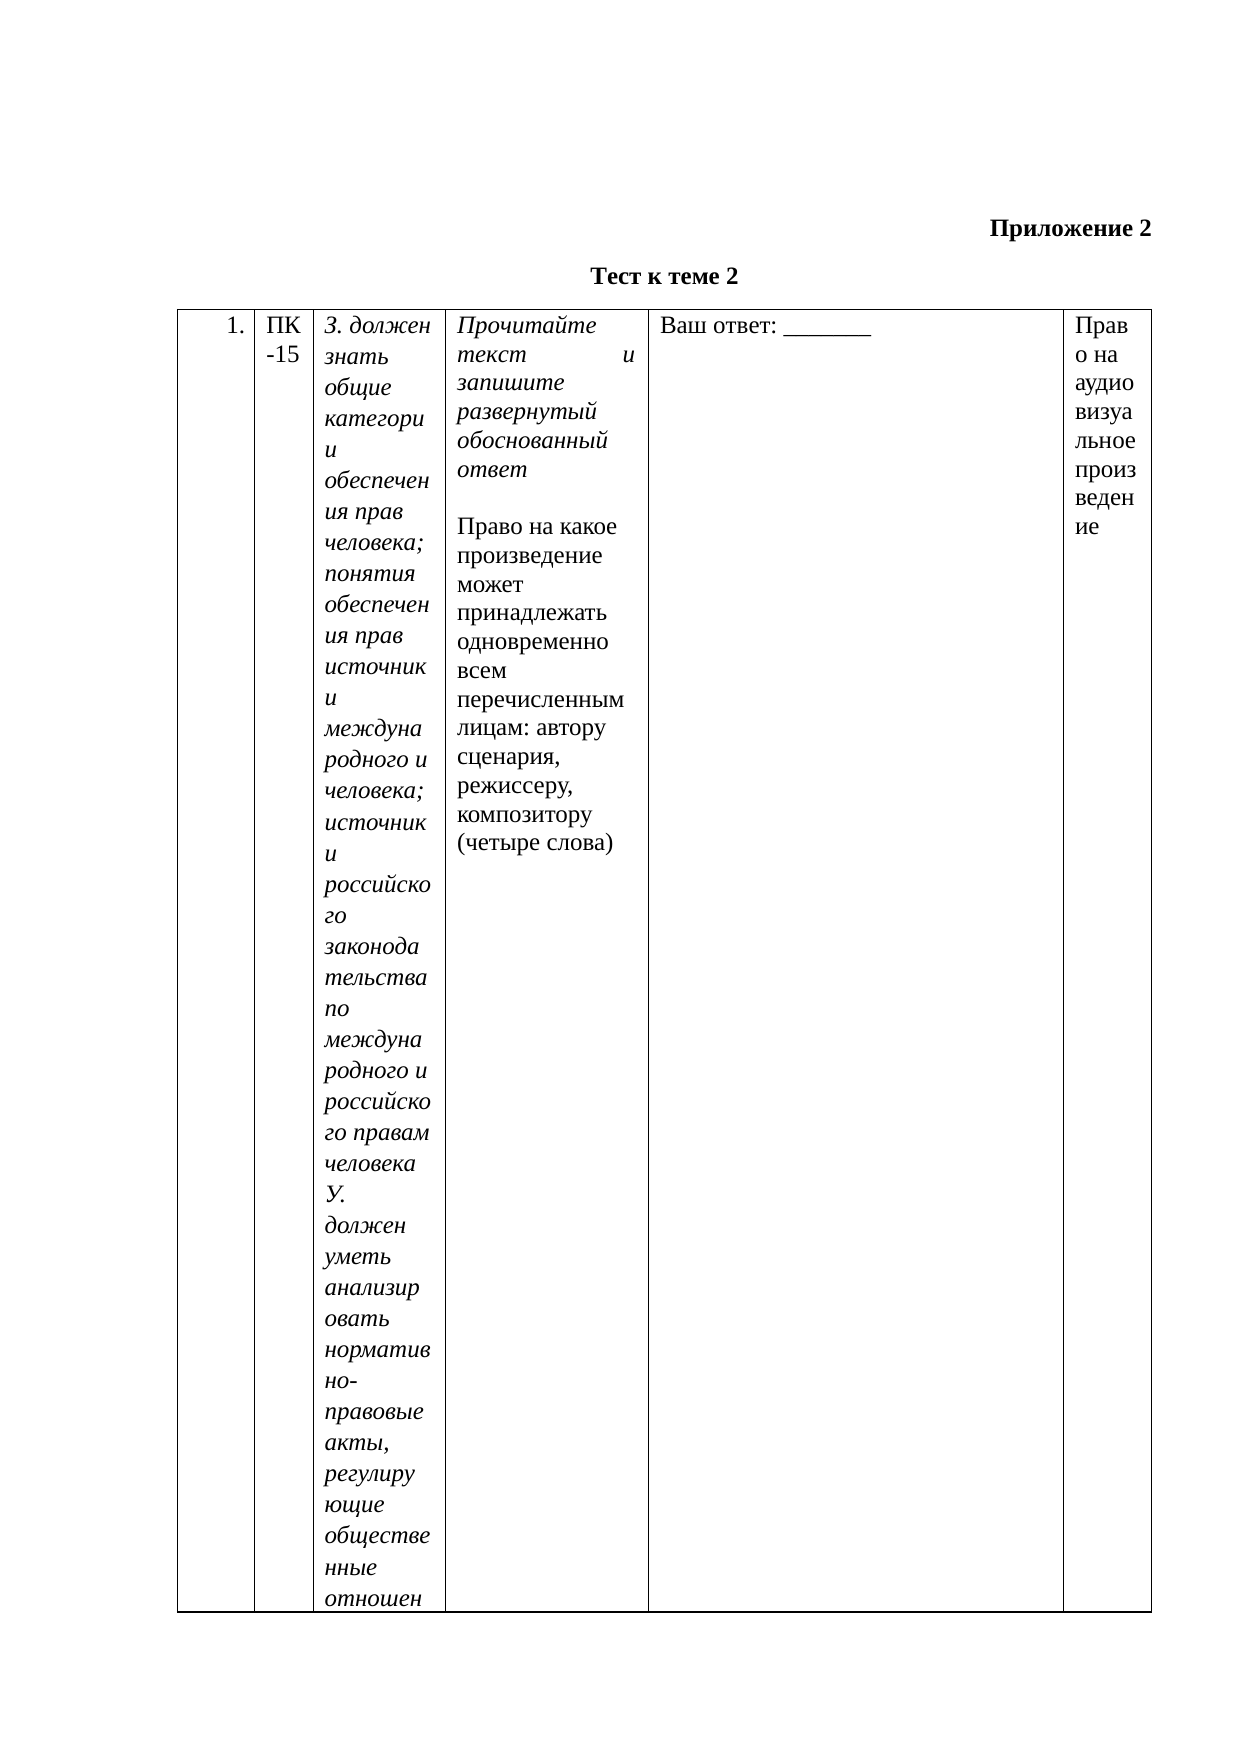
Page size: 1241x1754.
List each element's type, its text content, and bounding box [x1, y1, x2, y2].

table_header [178, 310, 254, 1611]
table_header Ваш ответ: _______ [649, 310, 1063, 1611]
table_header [1064, 310, 1151, 1611]
text Приложение 2 [177, 213, 1152, 242]
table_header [446, 310, 648, 1611]
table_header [314, 310, 445, 1611]
table_header ПК-15 [255, 310, 313, 1611]
text Тест к теме 2 [177, 261, 1152, 290]
